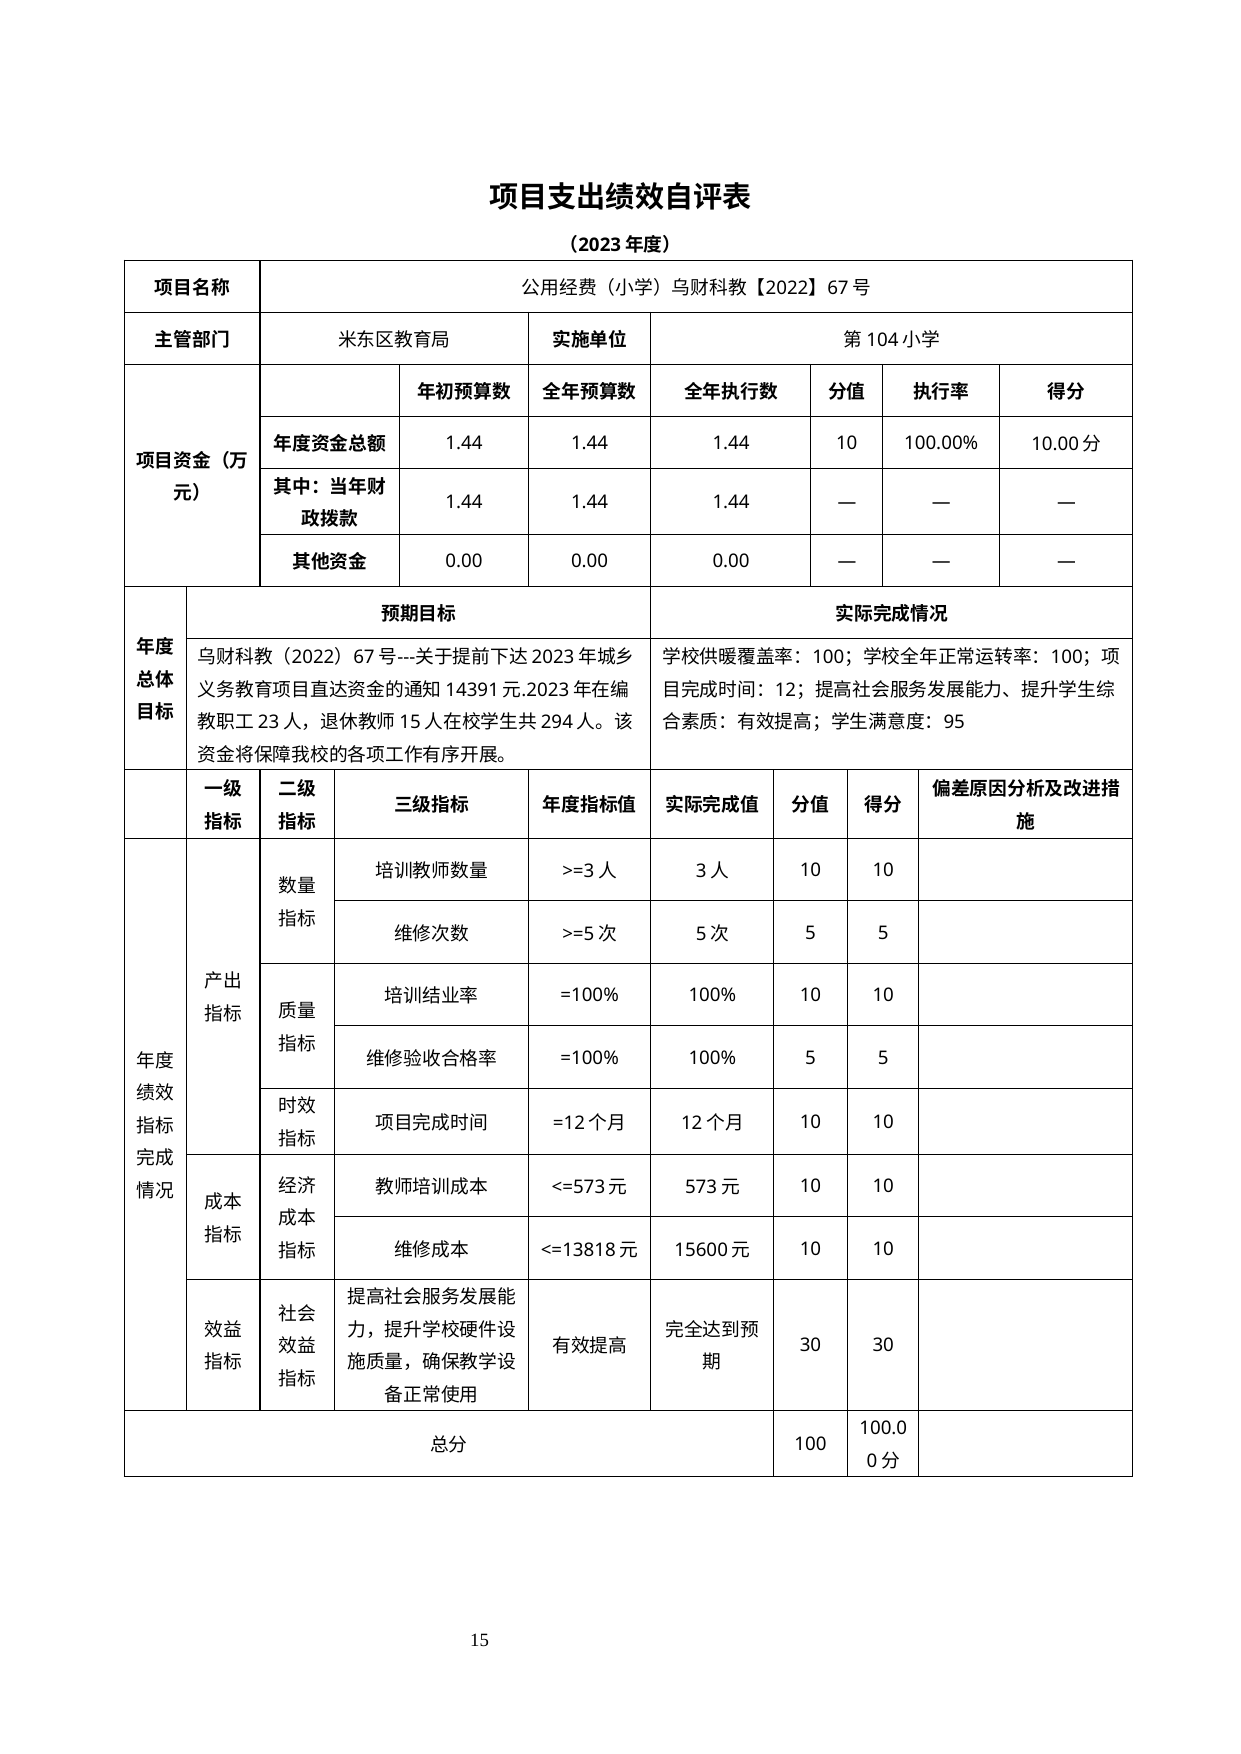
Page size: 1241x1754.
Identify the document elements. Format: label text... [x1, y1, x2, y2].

table_cell 年度绩效指标完成情况 [125, 839, 186, 1409]
table_cell 5次 [651, 901, 773, 962]
table_cell 项目完成时间 [335, 1089, 528, 1153]
table_cell [919, 1280, 1132, 1409]
table_cell =100% [529, 964, 650, 1025]
table_cell 学校供暖覆盖率：100；学校全年正常运转率：100；项目完成时间：12；提高社会服务发展能力、提升学生综合素质：有效提高；学生满意度：95 [651, 639, 1132, 769]
table_cell 10 [848, 964, 918, 1025]
table_cell 经济成本指标 [261, 1155, 334, 1278]
table_cell 主管部门 [125, 313, 259, 364]
table_cell 第104小学 [651, 313, 1132, 364]
table_cell 1.44 [529, 469, 650, 534]
table_cell 培训结业率 [335, 964, 528, 1025]
table_cell 实施单位 [529, 313, 650, 364]
table_cell 10 [774, 964, 847, 1025]
table_cell 得分 [848, 770, 918, 837]
table_cell 5 [774, 901, 847, 962]
table_cell 100% [651, 964, 773, 1025]
table_cell 年初预算数 [400, 365, 528, 416]
table_cell 年度指标值 [529, 770, 650, 837]
table_cell [919, 964, 1132, 1025]
table_cell — [1000, 469, 1132, 534]
table_cell 100% [651, 1026, 773, 1087]
table_cell [919, 839, 1132, 900]
table_cell 执行率 [883, 365, 999, 416]
table_cell 效益指标 [187, 1280, 259, 1409]
table_cell 其中：当年财政拨款 [261, 469, 399, 534]
table_cell [919, 901, 1132, 962]
table_cell >=3人 [529, 839, 650, 900]
table_cell — [811, 535, 882, 586]
table_cell 时效指标 [261, 1089, 334, 1153]
table_cell =12个月 [529, 1089, 650, 1153]
table_cell 10 [774, 1217, 847, 1278]
table_cell 10 [848, 1217, 918, 1278]
table_cell 产出指标 [187, 839, 259, 1153]
table_cell 乌财科教（2022）67号---关于提前下达2023年城乡义务教育项目直达资金的通知14391元.2023年在编教职工23人，退休教师15人在校学生共294人。该资金将保障我校的各项工作有序开展。 [187, 639, 650, 769]
table_header 项目名称 [125, 261, 259, 312]
table_cell 0.00 [529, 535, 650, 586]
table_header 公用经费（小学）乌财科教【2022】67号 [261, 261, 1132, 312]
table_cell 年度资金总额 [261, 417, 399, 468]
table_cell 有效提高 [529, 1280, 650, 1409]
table_cell [919, 1089, 1132, 1153]
table_cell 1.44 [400, 417, 528, 468]
table_cell [125, 770, 186, 837]
table_cell 0.00 [400, 535, 528, 586]
table_cell 10 [774, 839, 847, 900]
table_cell 1.44 [651, 417, 810, 468]
table_cell 3人 [651, 839, 773, 900]
table_cell <=573元 [529, 1155, 650, 1216]
table_cell 三级指标 [335, 770, 528, 837]
table_cell — [883, 535, 999, 586]
table_cell >=5次 [529, 901, 650, 962]
table_cell 实际完成值 [651, 770, 773, 837]
table_cell 社会效益指标 [261, 1280, 334, 1409]
table_cell 10 [774, 1089, 847, 1153]
table_cell 偏差原因分析及改进措施 [919, 770, 1132, 837]
table_cell 总分 [125, 1411, 773, 1476]
table_cell 100 [774, 1411, 847, 1476]
table_cell 项目资金（万元） [125, 365, 259, 586]
table_cell 培训教师数量 [335, 839, 528, 900]
table_cell 10 [848, 1089, 918, 1153]
table_cell 完全达到预期 [651, 1280, 773, 1409]
table_cell [919, 1155, 1132, 1216]
table_cell 100.00分 [848, 1411, 918, 1476]
table_cell 维修次数 [335, 901, 528, 962]
table_cell 分值 [811, 365, 882, 416]
table_cell 米东区教育局 [261, 313, 528, 364]
table_cell 一级指标 [187, 770, 259, 837]
table_cell 质量指标 [261, 964, 334, 1087]
table_cell 5 [774, 1026, 847, 1087]
table_cell <=13818元 [529, 1217, 650, 1278]
table_cell 5 [848, 1026, 918, 1087]
table_cell 0.00 [651, 535, 810, 586]
table_cell 全年执行数 [651, 365, 810, 416]
table_cell 100.00% [883, 417, 999, 468]
table_cell 10 [774, 1155, 847, 1216]
table_cell 数量指标 [261, 839, 334, 962]
table_cell 二级指标 [261, 770, 334, 837]
text （2023年度） [187, 227, 1053, 259]
text 项目支出绩效自评表 [187, 162, 1053, 227]
table_cell 成本指标 [187, 1155, 259, 1278]
table_cell 1.44 [400, 469, 528, 534]
table_cell 年度总体目标 [125, 587, 186, 769]
table_cell 15600元 [651, 1217, 773, 1278]
table_cell 1.44 [529, 417, 650, 468]
table_cell 10 [848, 1155, 918, 1216]
table_cell 5 [848, 901, 918, 962]
table_cell 1.44 [651, 469, 810, 534]
table_cell 30 [774, 1280, 847, 1409]
table_cell =100% [529, 1026, 650, 1087]
table_cell 维修验收合格率 [335, 1026, 528, 1087]
table_cell [919, 1217, 1132, 1278]
table_cell — [811, 469, 882, 534]
table_cell 30 [848, 1280, 918, 1409]
table_cell — [1000, 535, 1132, 586]
table_cell 提高社会服务发展能力，提升学校硬件设施质量，确保教学设备正常使用 [335, 1280, 528, 1409]
table_cell — [883, 469, 999, 534]
table_cell 其他资金 [261, 535, 399, 586]
table_cell 573元 [651, 1155, 773, 1216]
table_cell 得分 [1000, 365, 1132, 416]
table_cell 10.00分 [1000, 417, 1132, 468]
table_cell 维修成本 [335, 1217, 528, 1278]
table_cell 预期目标 [187, 587, 650, 638]
table_cell 教师培训成本 [335, 1155, 528, 1216]
table_cell 分值 [774, 770, 847, 837]
table_cell 12个月 [651, 1089, 773, 1153]
table_cell 10 [811, 417, 882, 468]
table_cell 全年预算数 [529, 365, 650, 416]
table_cell [919, 1411, 1132, 1476]
table_cell 10 [848, 839, 918, 900]
table_cell [919, 1026, 1132, 1087]
table_cell 实际完成情况 [651, 587, 1132, 638]
table_cell [261, 365, 399, 416]
